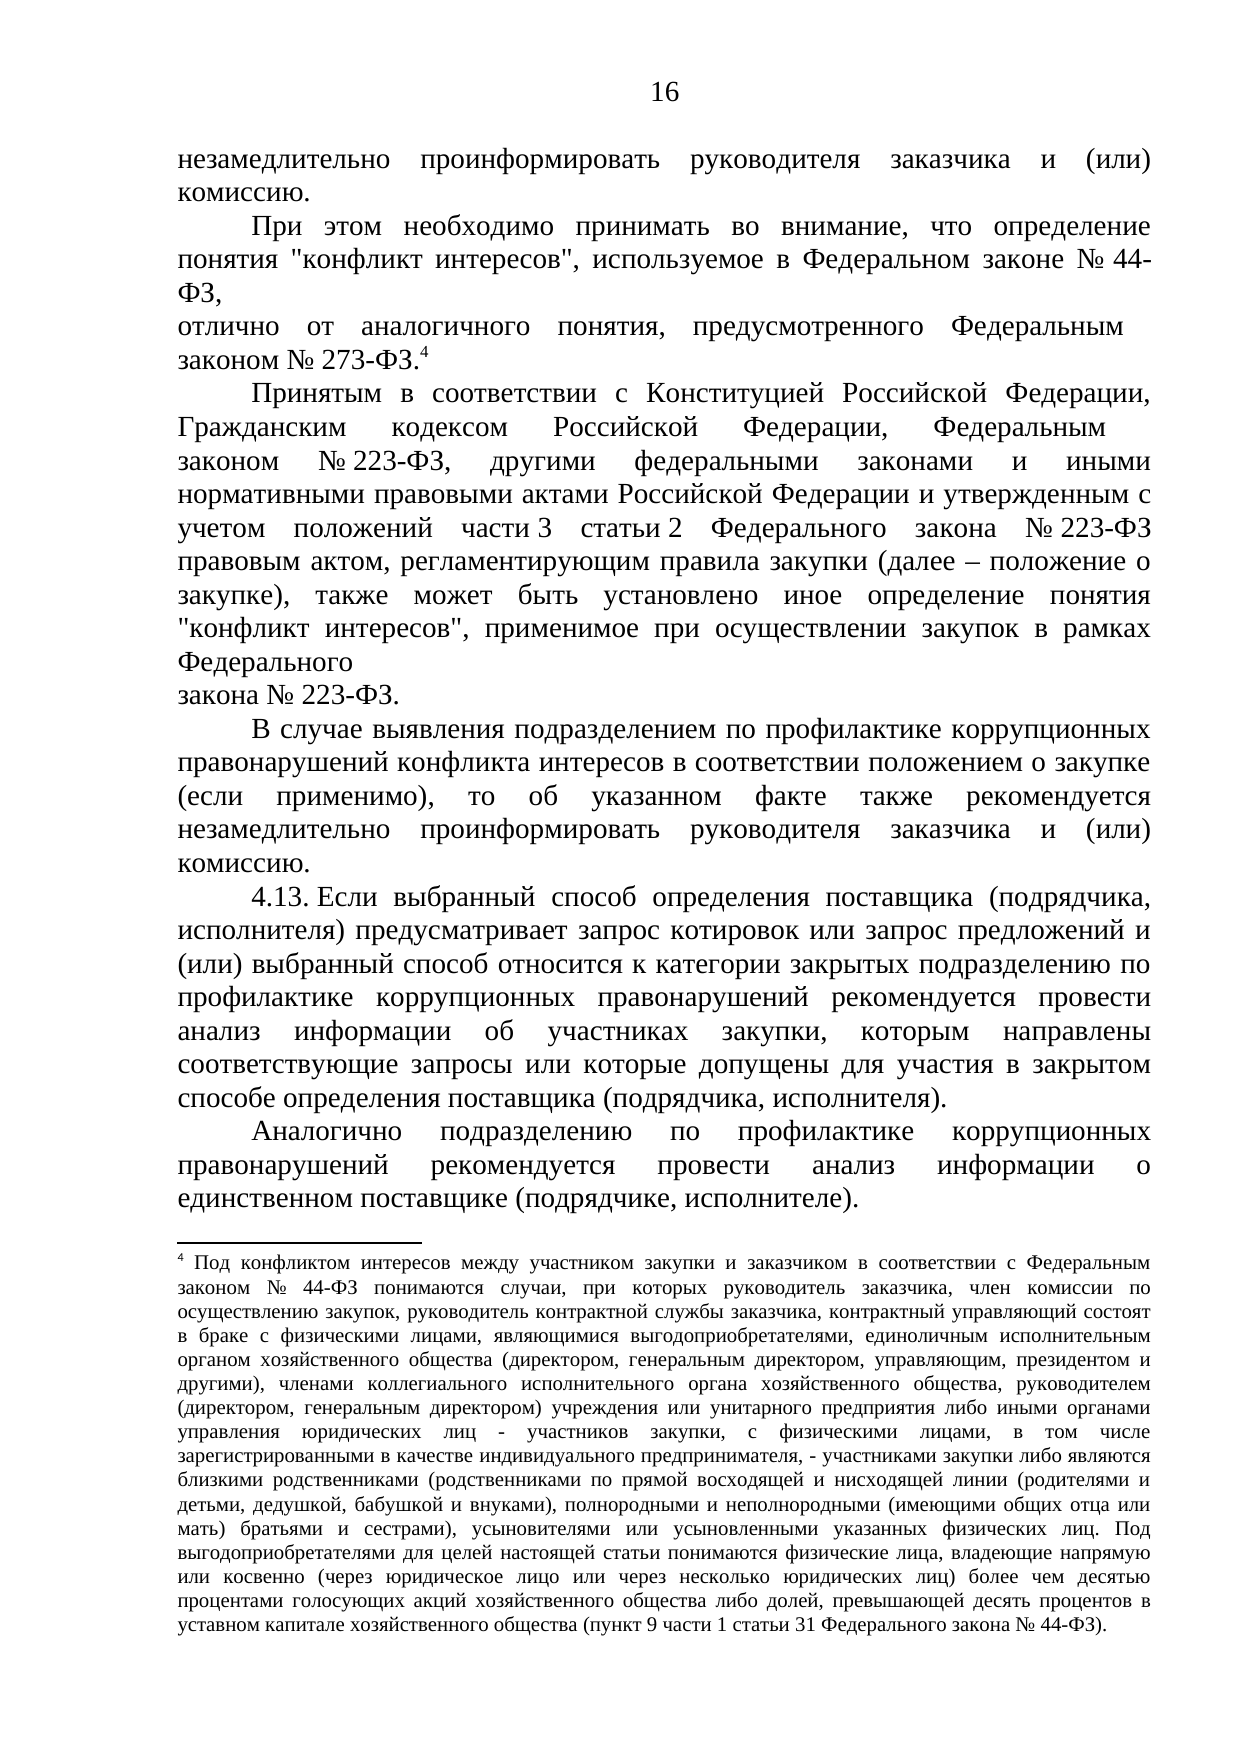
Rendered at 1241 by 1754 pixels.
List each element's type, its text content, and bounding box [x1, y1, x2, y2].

text При этом необходимо принимать во внимание, что определение понятия "конфликт интересов", используемое в Федеральном законе № 44-ФЗ, отлично от аналогичного понятия, предусмотренного Федеральным законом № 273-ФЗ. [177, 208, 1152, 376]
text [177, 141, 1152, 208]
text Аналогично подразделению по профилактике коррупционных правонарушений рекомендуется провести анализ информации о единственном поставщике (подрядчике, исполнителе). [177, 1113, 1152, 1214]
text В случае выявления подразделением по профилактике коррупционных правонарушений конфликта интересов в соответствии положением о закупке (если применимо), то об указанном факте также рекомендуется незамедлительно проинформировать руководителя заказчика и (или) комиссию. [177, 711, 1152, 879]
text Принятым в соответствии с Конституцией Российской Федерации, Гражданским кодексом Российской Федерации, Федеральным законом № 223-ФЗ, другими федеральными законами и иными нормативными правовыми актами Российской Федерации и утвержденным с учетом положений части 3 статьи 2 Федерального закона № 223-ФЗ правовым актом, регламентирующим правила закупки (далее – положение о закупке), также может быть установлено иное определение понятия "конфликт интересов", применимое при осуществлении закупок в рамках Федерального закона № 223-ФЗ. [177, 376, 1152, 711]
text 4.13. Если выбранный способ определения поставщика (подрядчика, исполнителя) предусматривает запрос котировок или запрос предложений и (или) выбранный способ относится к категории закрытых подразделению по профилактике коррупционных правонарушений рекомендуется провести анализ информации об участниках закупки, которым направлены соответствующие запросы или которые допущены для участия в закрытом способе определения поставщика (подрядчика, исполнителя). [177, 879, 1152, 1113]
